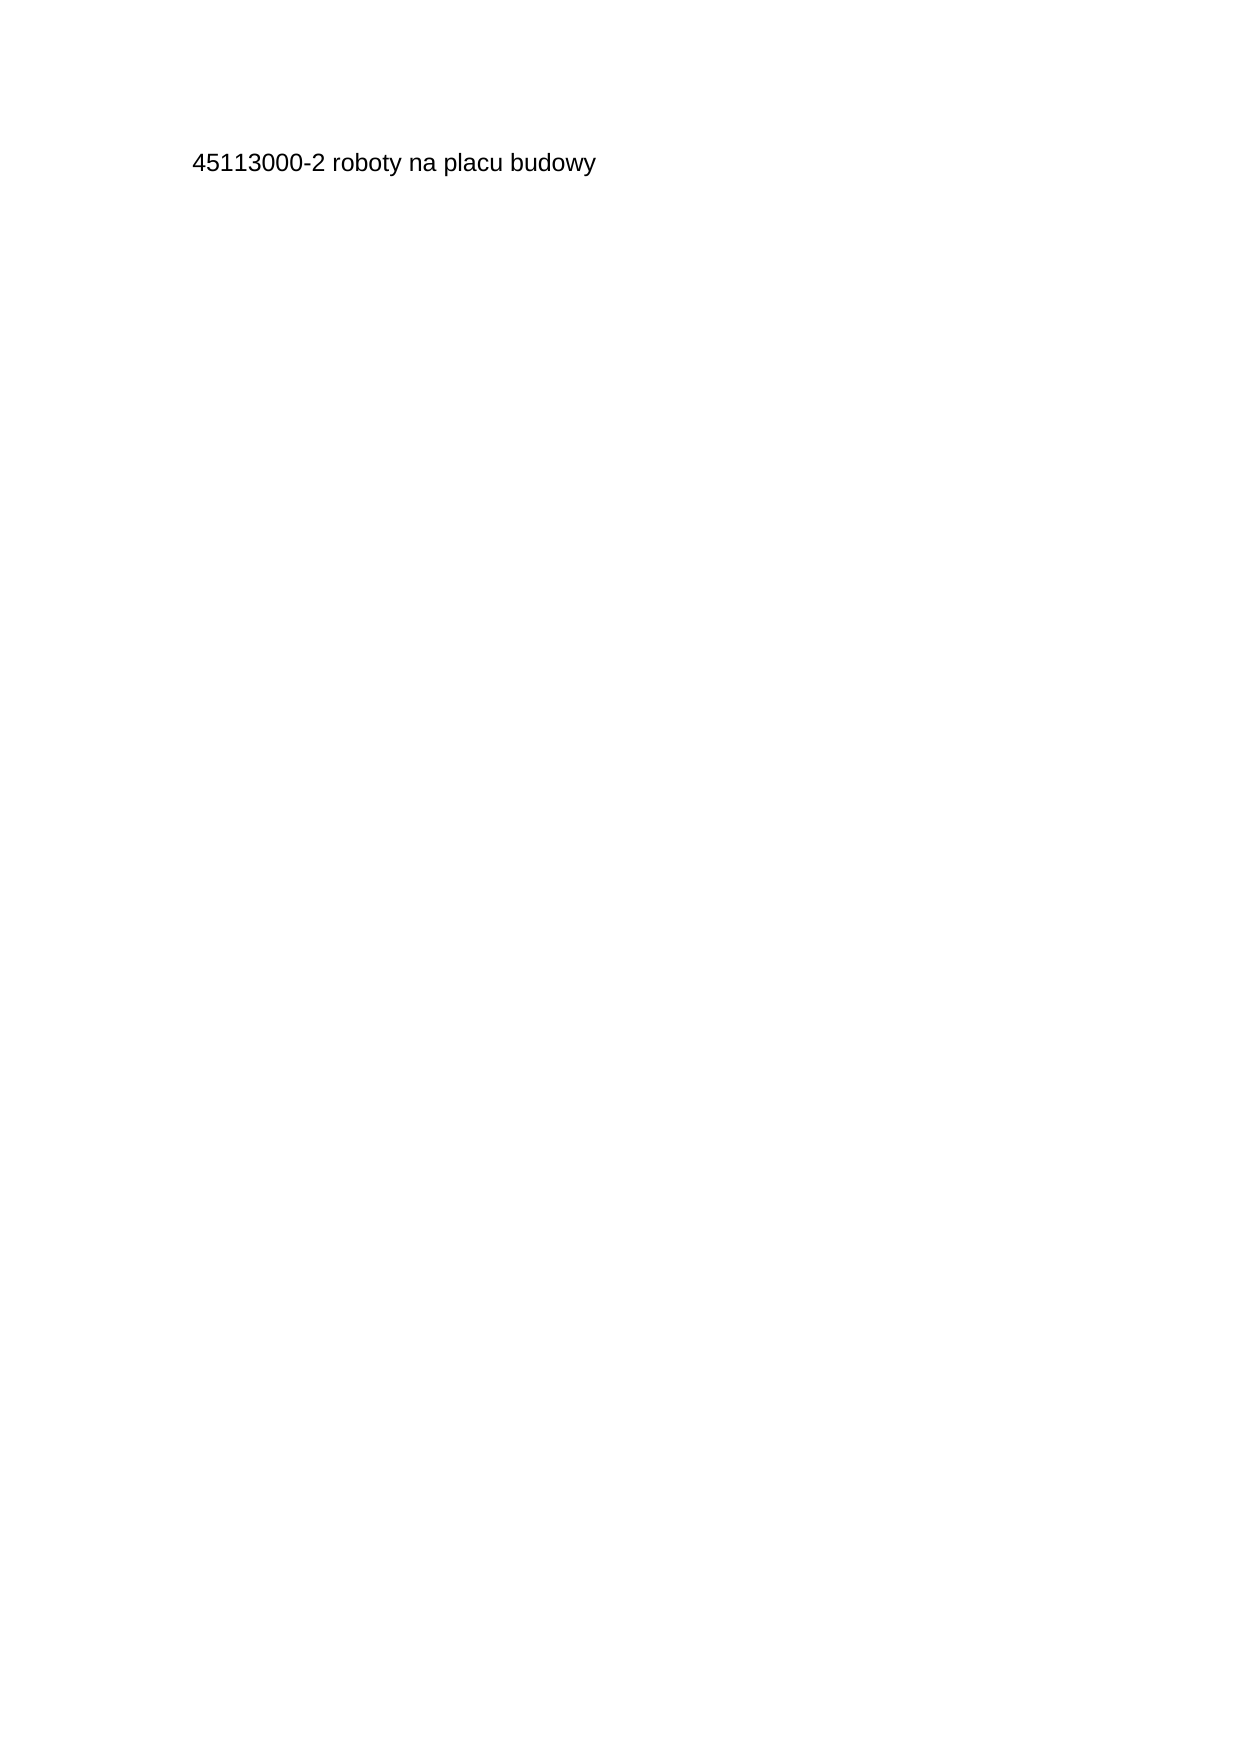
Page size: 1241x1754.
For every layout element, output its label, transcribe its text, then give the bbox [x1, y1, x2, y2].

text 45113000-2 roboty na placu budowy [192, 148, 1093, 176]
